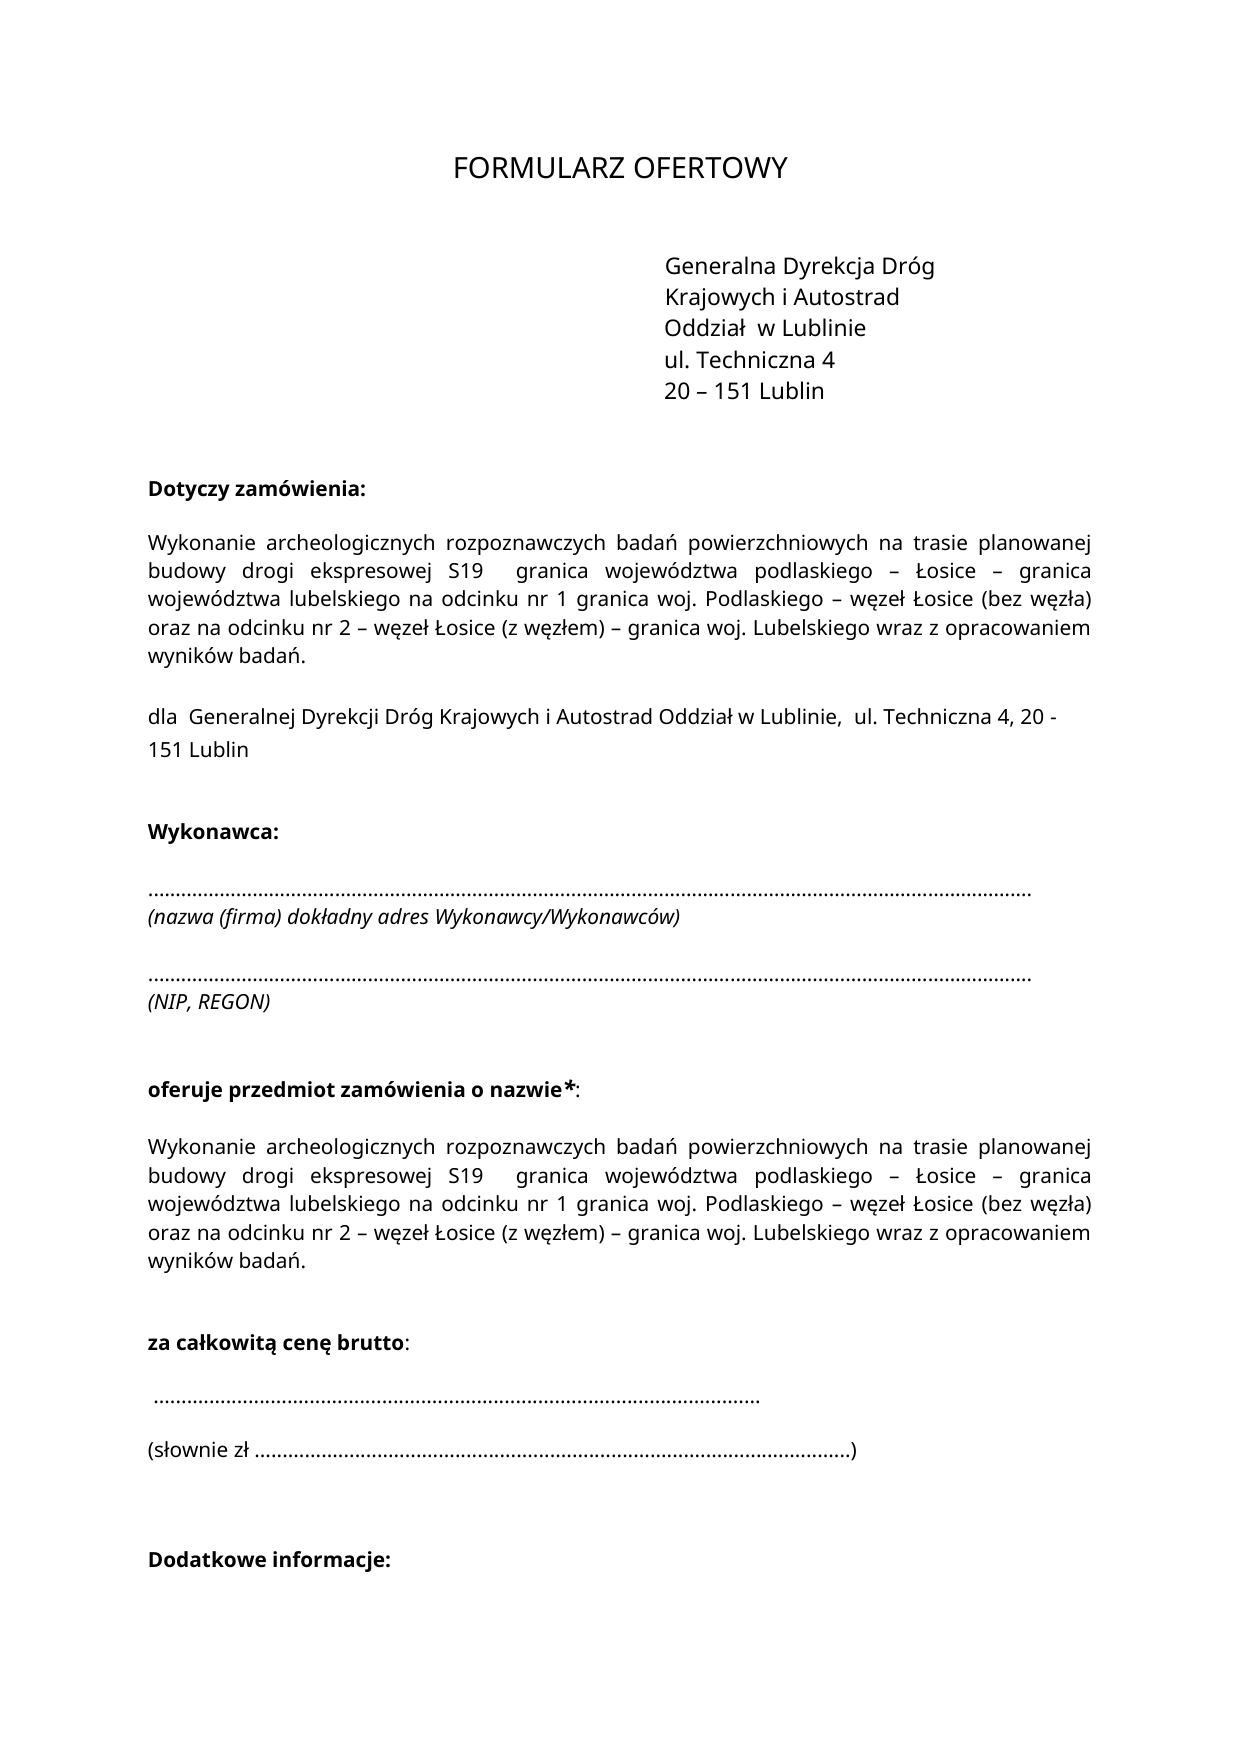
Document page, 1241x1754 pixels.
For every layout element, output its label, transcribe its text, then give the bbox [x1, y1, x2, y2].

text Wykonanie archeologicznych rozpoznawczych badań powierzchniowych na trasie planowanej budowy drogi ekspresowej S19 granica województwa podlaskiego – Łosice – granica województwa lubelskiego na odcinku nr 1 granica woj. Podlaskiego – węzeł Łosice (bez węzła) oraz na odcinku nr 2 – węzeł Łosice (z węzłem) – granica woj. Lubelskiego wraz z opracowaniem wyników badań. [148, 1132, 1093, 1275]
text Wykonawca: [148, 817, 1093, 845]
text FORMULARZ OFERTOWY [148, 148, 1093, 187]
text 20 – 151 Lublin [148, 375, 1093, 406]
text oferuje przedmiot zamówienia o nazwie*: [148, 1073, 1093, 1104]
text Dotyczy zamówienia: [148, 474, 1093, 503]
text dla Generalnej Dyrekcji Dróg Krajowych i Autostrad Oddział w Lublinie, ul. Techniczna 4, 20 - 151 Lublin [148, 702, 1093, 763]
text .……………………………………………………………………………………………………………………………………………. [148, 959, 1093, 987]
text (słownie zł ...........................................................................................................) [148, 1435, 1093, 1463]
text (nazwa (firma) dokładny adres Wykonawcy/Wykonawców) [148, 902, 1093, 931]
text ul. Techniczna 4 [148, 343, 1093, 375]
text za całkowitą cenę brutto: [148, 1328, 1093, 1357]
text Generalna Dyrekcja Dróg Krajowych i Autostrad [664, 250, 1093, 312]
text Dodatkowe informacje: [148, 1545, 1093, 1574]
text (NIP, REGON) [148, 987, 1093, 1016]
text Wykonanie archeologicznych rozpoznawczych badań powierzchniowych na trasie planowanej budowy drogi ekspresowej S19 granica województwa podlaskiego – Łosice – granica województwa lubelskiego na odcinku nr 1 granica woj. Podlaskiego – węzeł Łosice (bez węzła) oraz na odcinku nr 2 – węzeł Łosice (z węzłem) – granica woj. Lubelskiego wraz z opracowaniem wyników badań. [148, 528, 1093, 670]
text Oddział w Lublinie [148, 312, 1093, 343]
text ............................................................................................................. [148, 1382, 1093, 1410]
text .……………………………………………………………………………………………………………………………………………. [148, 874, 1093, 902]
